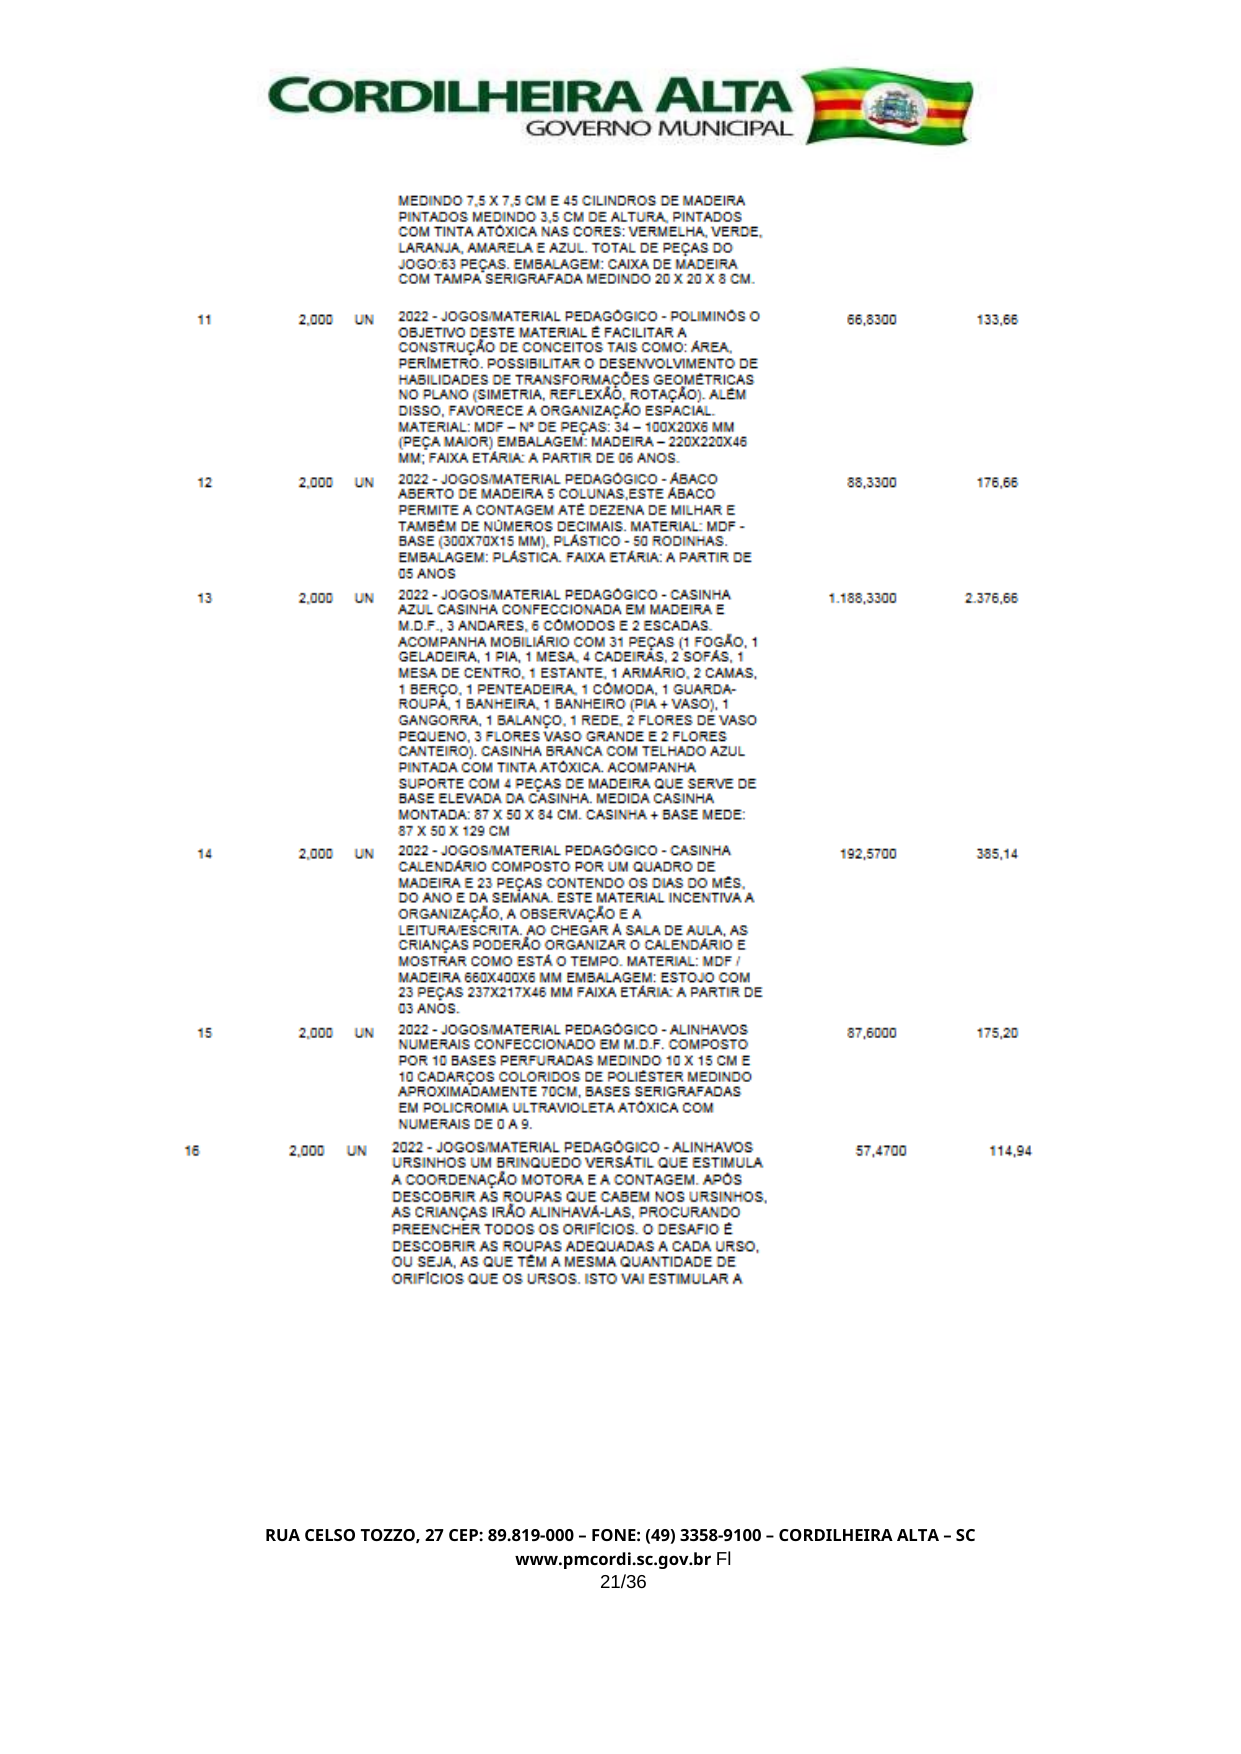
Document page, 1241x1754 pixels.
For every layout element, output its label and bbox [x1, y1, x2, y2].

picture [245, 43, 997, 171]
picture [182, 183, 1041, 1315]
